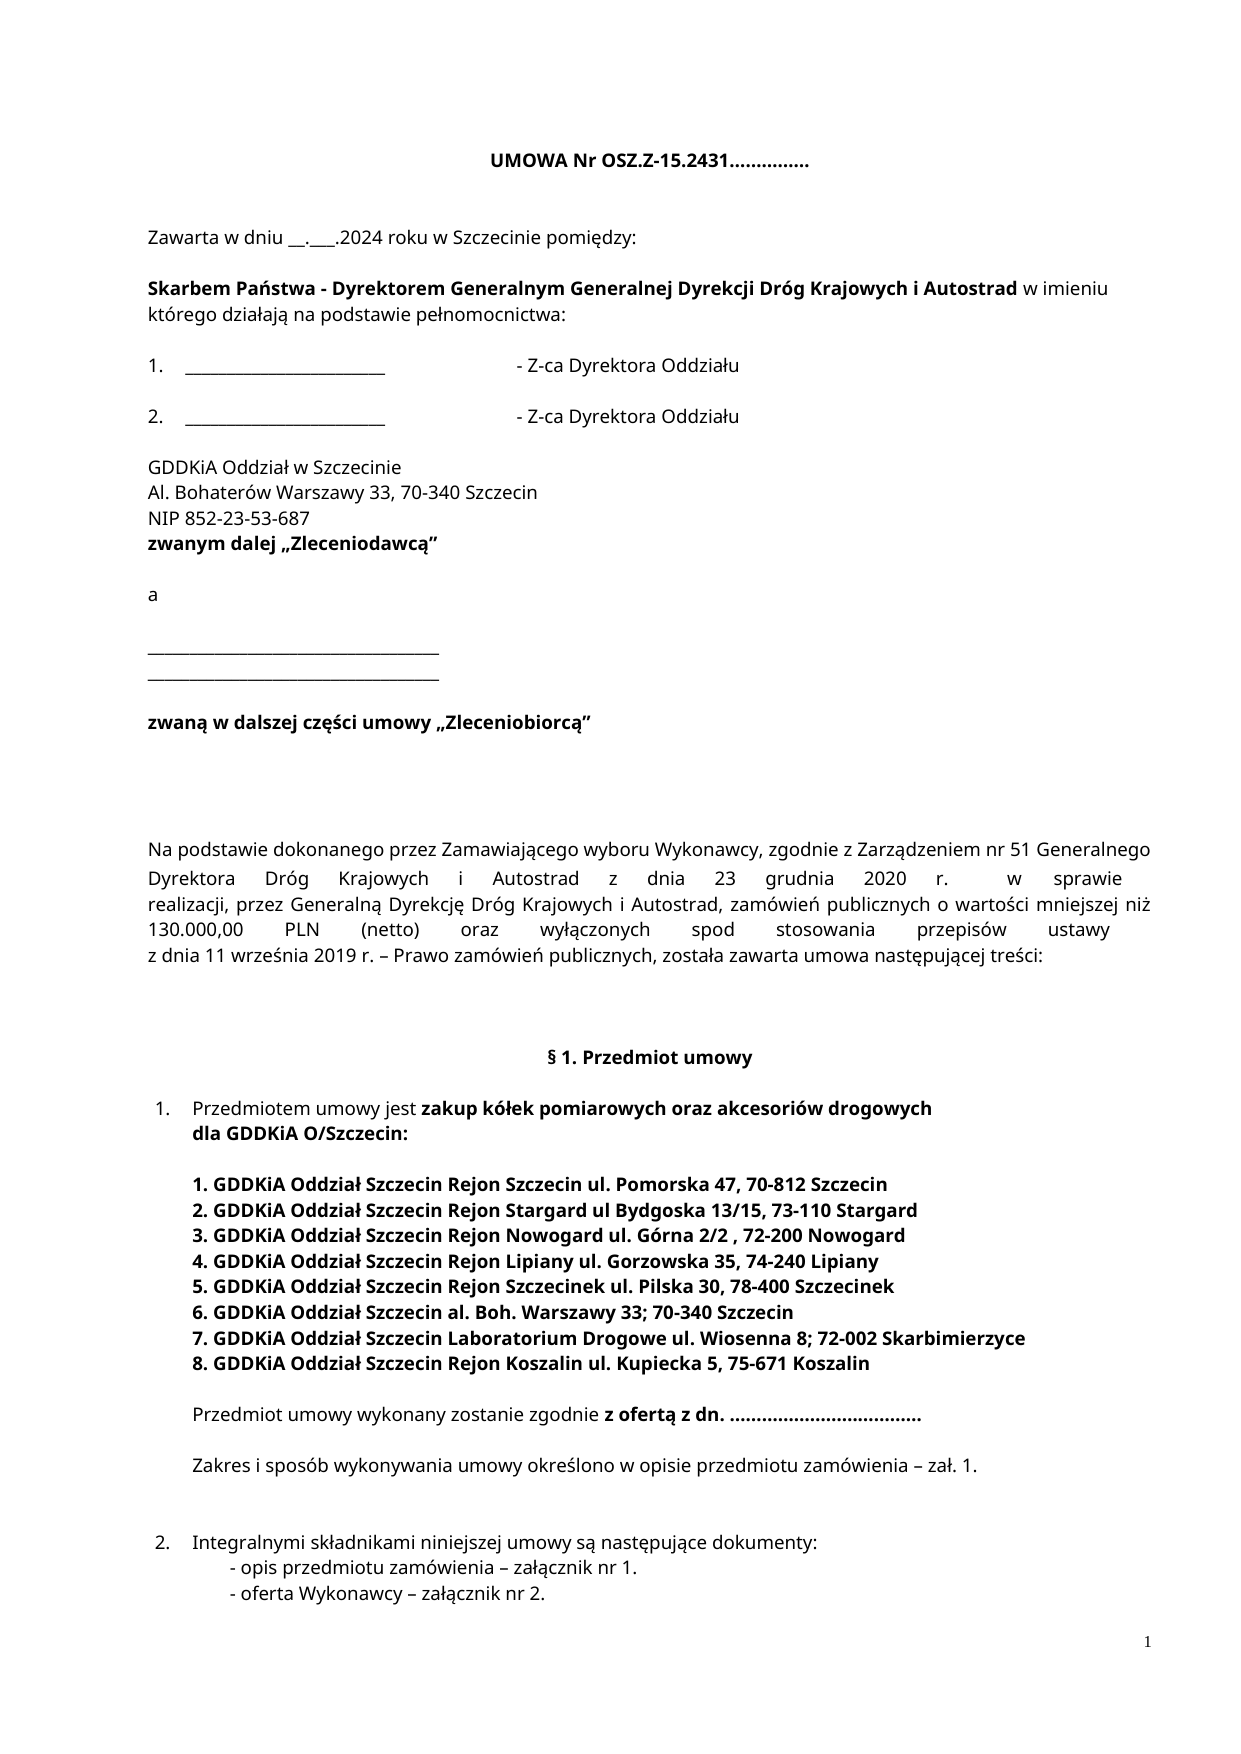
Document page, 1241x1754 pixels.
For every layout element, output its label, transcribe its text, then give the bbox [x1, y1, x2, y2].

text NIP 852-23-53-687 [148, 505, 1152, 531]
list 2. GDDKiA Oddział Szczecin Rejon Stargard ul Bydgoska 13/15, 73-110 Stargard [192, 1197, 1152, 1223]
list dla GDDKiA O/Szczecin: [192, 1121, 1152, 1146]
list ________________________ - Z-ca Dyrektora Oddziału [148, 352, 1152, 377]
text Zawarta w dniu __.___.2024 roku w Szczecinie pomiędzy: [148, 224, 1152, 250]
list 7. GDDKiA Oddział Szczecin Laboratorium Drogowe ul. Wiosenna 8; 72-002 Skarbimierzyce [192, 1325, 1152, 1350]
text zwaną w dalszej części umowy „Zleceniobiorcą” [148, 709, 1152, 735]
list Przedmiot umowy wykonany zostanie zgodnie z ofertą z dn. ……………………………… [192, 1401, 1152, 1427]
list Zakres i sposób wykonywania umowy określono w opisie przedmiotu zamówienia – zał. 1. [192, 1452, 1152, 1478]
text zwanym dalej „Zleceniodawcą” [148, 531, 1152, 556]
text a [148, 582, 1152, 607]
list 3. GDDKiA Oddział Szczecin Rejon Nowogard ul. Górna 2/2 , 72-200 Nowogard [192, 1223, 1152, 1248]
list ________________________ - Z-ca Dyrektora Oddziału [148, 403, 1152, 428]
list 4. GDDKiA Oddział Szczecin Rejon Lipiany ul. Gorzowska 35, 74-240 Lipiany [192, 1248, 1152, 1274]
text - opis przedmiotu zamówienia – załącznik nr 1. [192, 1554, 1152, 1580]
text ___________________________________ [148, 633, 1152, 658]
text GDDKiA Oddział w Szczecinie [148, 454, 1152, 479]
subtitle UMOWA Nr OSZ.Z-15.2431…………… [148, 148, 1152, 173]
list 5. GDDKiA Oddział Szczecin Rejon Szczecinek ul. Pilska 30, 78-400 Szczecinek [192, 1274, 1152, 1299]
text - oferta Wykonawcy – załącznik nr 2. [192, 1580, 1152, 1606]
list Integralnymi składnikami niniejszej umowy są następujące dokumenty: [154, 1529, 1152, 1554]
text ___________________________________ [148, 658, 1152, 684]
list Przedmiotem umowy jest zakup kółek pomiarowych oraz akcesoriów drogowych [154, 1095, 1152, 1121]
text § 1. Przedmiot umowy [148, 1044, 1152, 1070]
list 1. GDDKiA Oddział Szczecin Rejon Szczecin ul. Pomorska 47, 70-812 Szczecin [192, 1172, 1152, 1197]
text Skarbem Państwa - Dyrektorem Generalnym Generalnej Dyrekcji Dróg Krajowych i Autostrad w imieniu którego działają na podstawie pełnomocnictwa: [148, 275, 1152, 326]
list 8. GDDKiA Oddział Szczecin Rejon Koszalin ul. Kupiecka 5, 75-671 Koszalin [192, 1350, 1152, 1376]
text Al. Bohaterów Warszawy 33, 70-340 Szczecin [148, 479, 1152, 505]
text Na podstawie dokonanego przez Zamawiającego wyboru Wykonawcy, zgodnie z Zarządzeniem nr 51 Generalnego Dyrektora Dróg Krajowych i Autostrad z dnia 23 grudnia 2020 r. w sprawie realizacji, przez Generalną Dyrekcję Dróg Krajowych i Autostrad, zamówień publicznych o wartości mniejszej niż 130.000,00 PLN (netto) oraz wyłączonych spod stosowania przepisów ustawy z dnia 11 września 2019 r. – Prawo zamówień publicznych, została zawarta umowa następującej treści: [148, 837, 1152, 968]
list 6. GDDKiA Oddział Szczecin al. Boh. Warszawy 33; 70-340 Szczecin [192, 1299, 1152, 1325]
